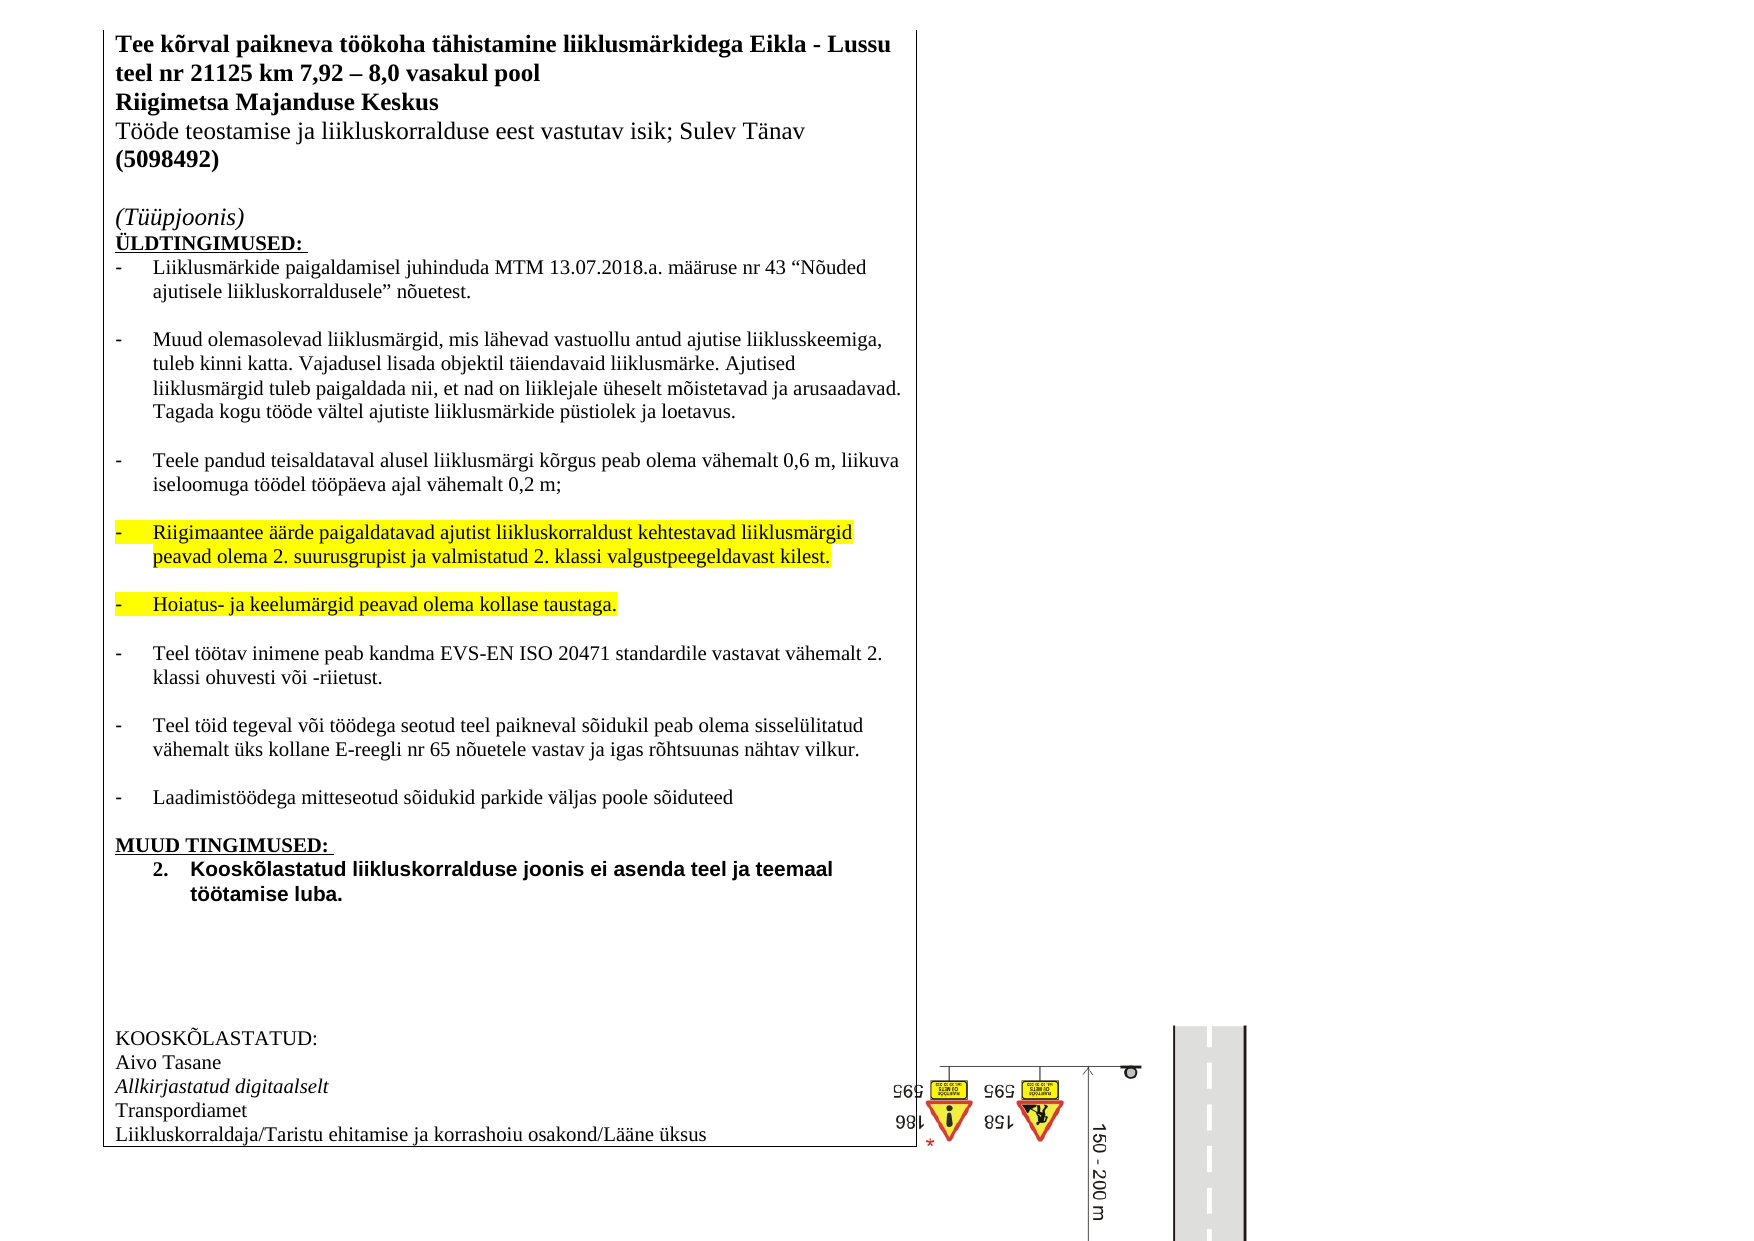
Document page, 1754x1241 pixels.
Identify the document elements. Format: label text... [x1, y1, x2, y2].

table_cell MUUD TINGIMUSED: Kooskõlastatud liikluskorralduse joonis ei asenda teel ja teemaal töötamise luba. [104, 833, 916, 1026]
table_cell KOOSKÕLASTATUD: Aivo Tasane Allkirjastatud digitaalselt Transpordiamet Liikluskorraldaja/Taristu ehitamise ja korrashoiu osakond/Lääne üksus [104, 1026, 916, 1146]
table_cell Liiklusmärkide paigaldamisel juhinduda MTM 13.07.2018.a. määruse nr 43 “Nõuded ajutisele liikluskorraldusele” nõuetest. Muud olemasolevad liiklusmärgid, mis lähevad vastuollu antud ajutise liiklusskeemiga, tuleb kinni katta. Vajadusel lisada objektil täiendavaid liiklusmärke. Ajutised liiklusmärgid tuleb paigaldada nii, et nad on liiklejale üheselt mõistetavad ja arusaadavad. Tagada kogu tööde vältel ajutiste liiklusmärkide püstiolek ja loetavus. Teele pandud teisaldataval alusel liiklusmärgi kõrgus peab olema vähemalt 0,6 m, liikuva iseloomuga töödel tööpäeva ajal vähemalt 0,2 m; Riigimaantee äärde paigaldatavad ajutist liikluskorraldust kehtestavad liiklusmärgid peavad olema 2. suurusgrupist ja valmistatud 2. klassi valgustpeegeldavast kilest. Hoiatus- ja keelumärgid peavad olema kollase taustaga. Teel töötav inimene peab kandma EVS-EN ISO 20471 standardile vastavat vähemalt 2. klassi ohuvesti või -riietust. Teel töid tegeval või töödega seotud teel paikneval sõidukil peab olema sisselülitatud vähemalt üks kollane E-reegli nr 65 nõuetele vastav ja igas rõhtsuunas nähtav vilkur. Laadimistöödega mitteseotud sõidukid parkide väljas poole sõiduteed [104, 255, 916, 833]
table_cell Tee kõrval paikneva töökoha tähistamine liiklusmärkidega Eikla - Lussu teel nr 21125 km 7,92 – 8,0 vasakul pool Riigimetsa Majanduse Keskus Tööde teostamise ja liikluskorralduse eest vastutav isik; Sulev Tänav (5098492) (Tüüpjoonis) ÜLDTINGIMUSED: [104, 30, 916, 255]
picture [893, 1025, 1696, 1241]
